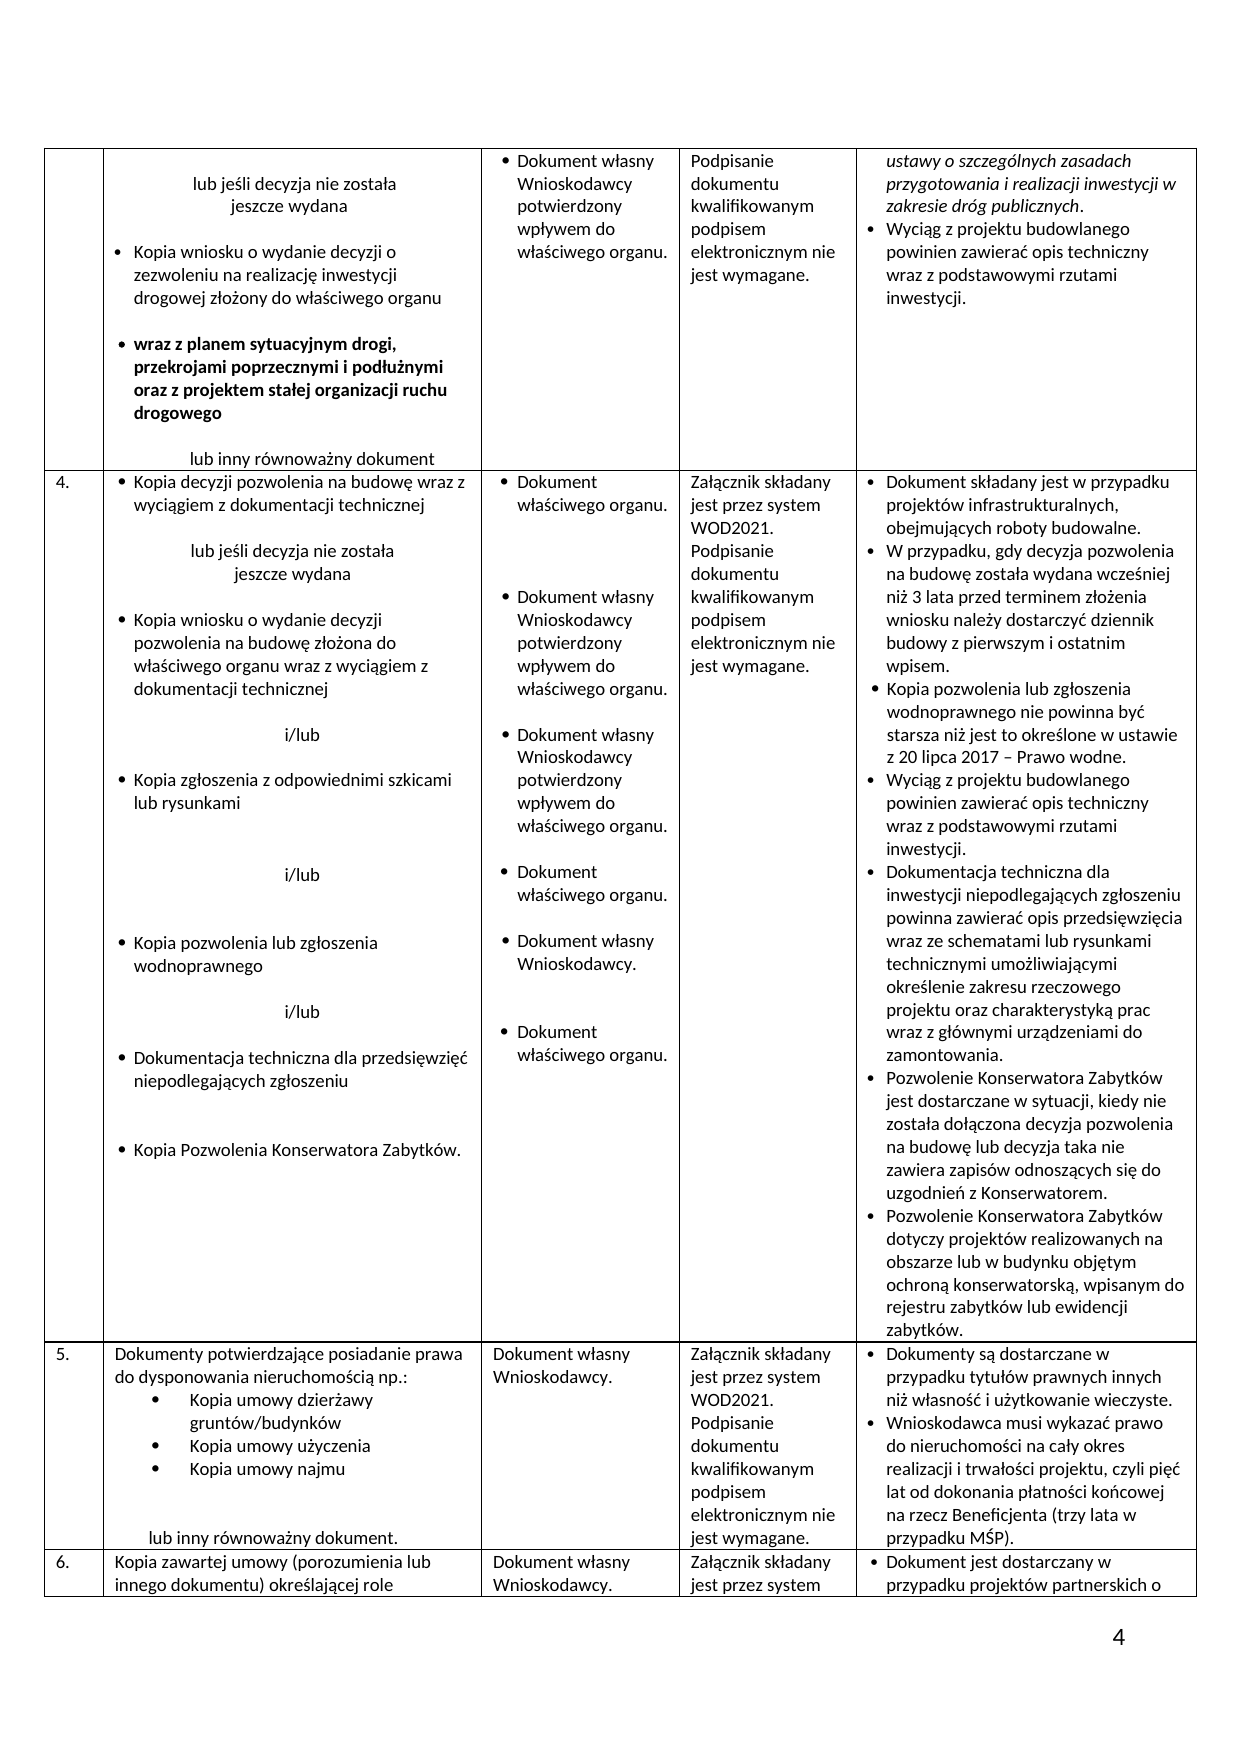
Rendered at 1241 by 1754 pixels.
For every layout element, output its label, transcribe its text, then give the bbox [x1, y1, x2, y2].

table_cell 6. [45, 1550, 103, 1596]
table_cell Dokumenty są dostarczane w przypadku tytułów prawnych innych niż własność i użytkowanie wieczyste. Wnioskodawca musi wykazać prawo do nieruchomości na cały okres realizacji i trwałości projektu, czyli pięć lat od dokonania płatności końcowej na rzecz Beneficjenta (trzy lata w przypadku MŚP). [857, 1343, 1196, 1549]
table_cell Dokument składany jest w przypadku projektów infrastrukturalnych, obejmujących roboty budowalne. W przypadku, gdy decyzja pozwolenia na budowę została wydana wcześniej niż 3 lata przed terminem złożenia wniosku należy dostarczyć dziennik budowy z pierwszym i ostatnim wpisem. Kopia pozwolenia lub zgłoszenia wodnoprawnego nie powinna być starsza niż jest to określone w ustawie z 20 lipca 2017 – Prawo wodne. Wyciąg z projektu budowlanego powinien zawierać opis techniczny wraz z podstawowymi rzutami inwestycji. Dokumentacja techniczna dla inwestycji niepodlegających zgłoszeniu powinna zawierać opis przedsięwzięcia wraz ze schematami lub rysunkami technicznymi umożliwiającymi określenie zakresu rzeczowego projektu oraz charakterystyką prac wraz z głównymi urządzeniami do zamontowania. Pozwolenie Konserwatora Zabytków jest dostarczane w sytuacji, kiedy nie została dołączona decyzja pozwolenia na budowę lub decyzja taka nie zawiera zapisów odnoszących się do uzgodnień z Konserwatorem. Pozwolenie Konserwatora Zabytków dotyczy projektów realizowanych na obszarze lub w budynku objętym ochroną konserwatorską, wpisanym do rejestru zabytków lub ewidencji zabytków. [857, 471, 1196, 1341]
table_cell 5. [45, 1343, 103, 1549]
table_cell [482, 149, 679, 469]
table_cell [482, 1550, 679, 1596]
table_cell Kopia decyzji pozwolenia na budowę wraz z wyciągiem z dokumentacji technicznej lub jeśli decyzja nie została jeszcze wydana Kopia wniosku o wydanie decyzji pozwolenia na budowę złożona do właściwego organu wraz z wyciągiem z dokumentacji technicznej i/lub Kopia zgłoszenia z odpowiednimi szkicami lub rysunkami i/lub Kopia pozwolenia lub zgłoszenia wodnoprawnego i/lub Dokumentacja techniczna dla przedsięwzięć niepodlegających zgłoszeniu Kopia Pozwolenia Konserwatora Zabytków. [104, 471, 481, 1341]
table_cell Dokument własny Wnioskodawcy. [482, 1343, 679, 1549]
table_cell Dokument właściwego organu. Dokument własny Wnioskodawcy potwierdzony wpływem do właściwego organu. Dokument własny Wnioskodawcy potwierdzony wpływem do właściwego organu. Dokument właściwego organu. Dokument własny Wnioskodawcy. Dokument właściwego organu. [482, 471, 679, 1341]
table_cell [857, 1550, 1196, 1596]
table_cell Załącznik składany jest przez system WOD2021. Podpisanie dokumentu kwalifikowanym podpisem elektronicznym nie jest wymagane. [680, 1343, 856, 1549]
table_cell Załącznik składany jest przez system WOD2021. Podpisanie dokumentu kwalifikowanym podpisem elektronicznym nie jest wymagane. [680, 471, 856, 1341]
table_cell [104, 149, 481, 469]
table_cell 4. [45, 471, 103, 1341]
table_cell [680, 149, 856, 469]
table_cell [857, 149, 1196, 469]
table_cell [104, 1550, 481, 1596]
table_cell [680, 1550, 856, 1596]
table_cell 3. [45, 149, 103, 469]
table_cell Dokumenty potwierdzające posiadanie prawa do dysponowania nieruchomością np.: Kopia umowy dzierżawy gruntów/budynków Kopia umowy użyczenia Kopia umowy najmu lub inny równoważny dokument. [104, 1343, 481, 1549]
